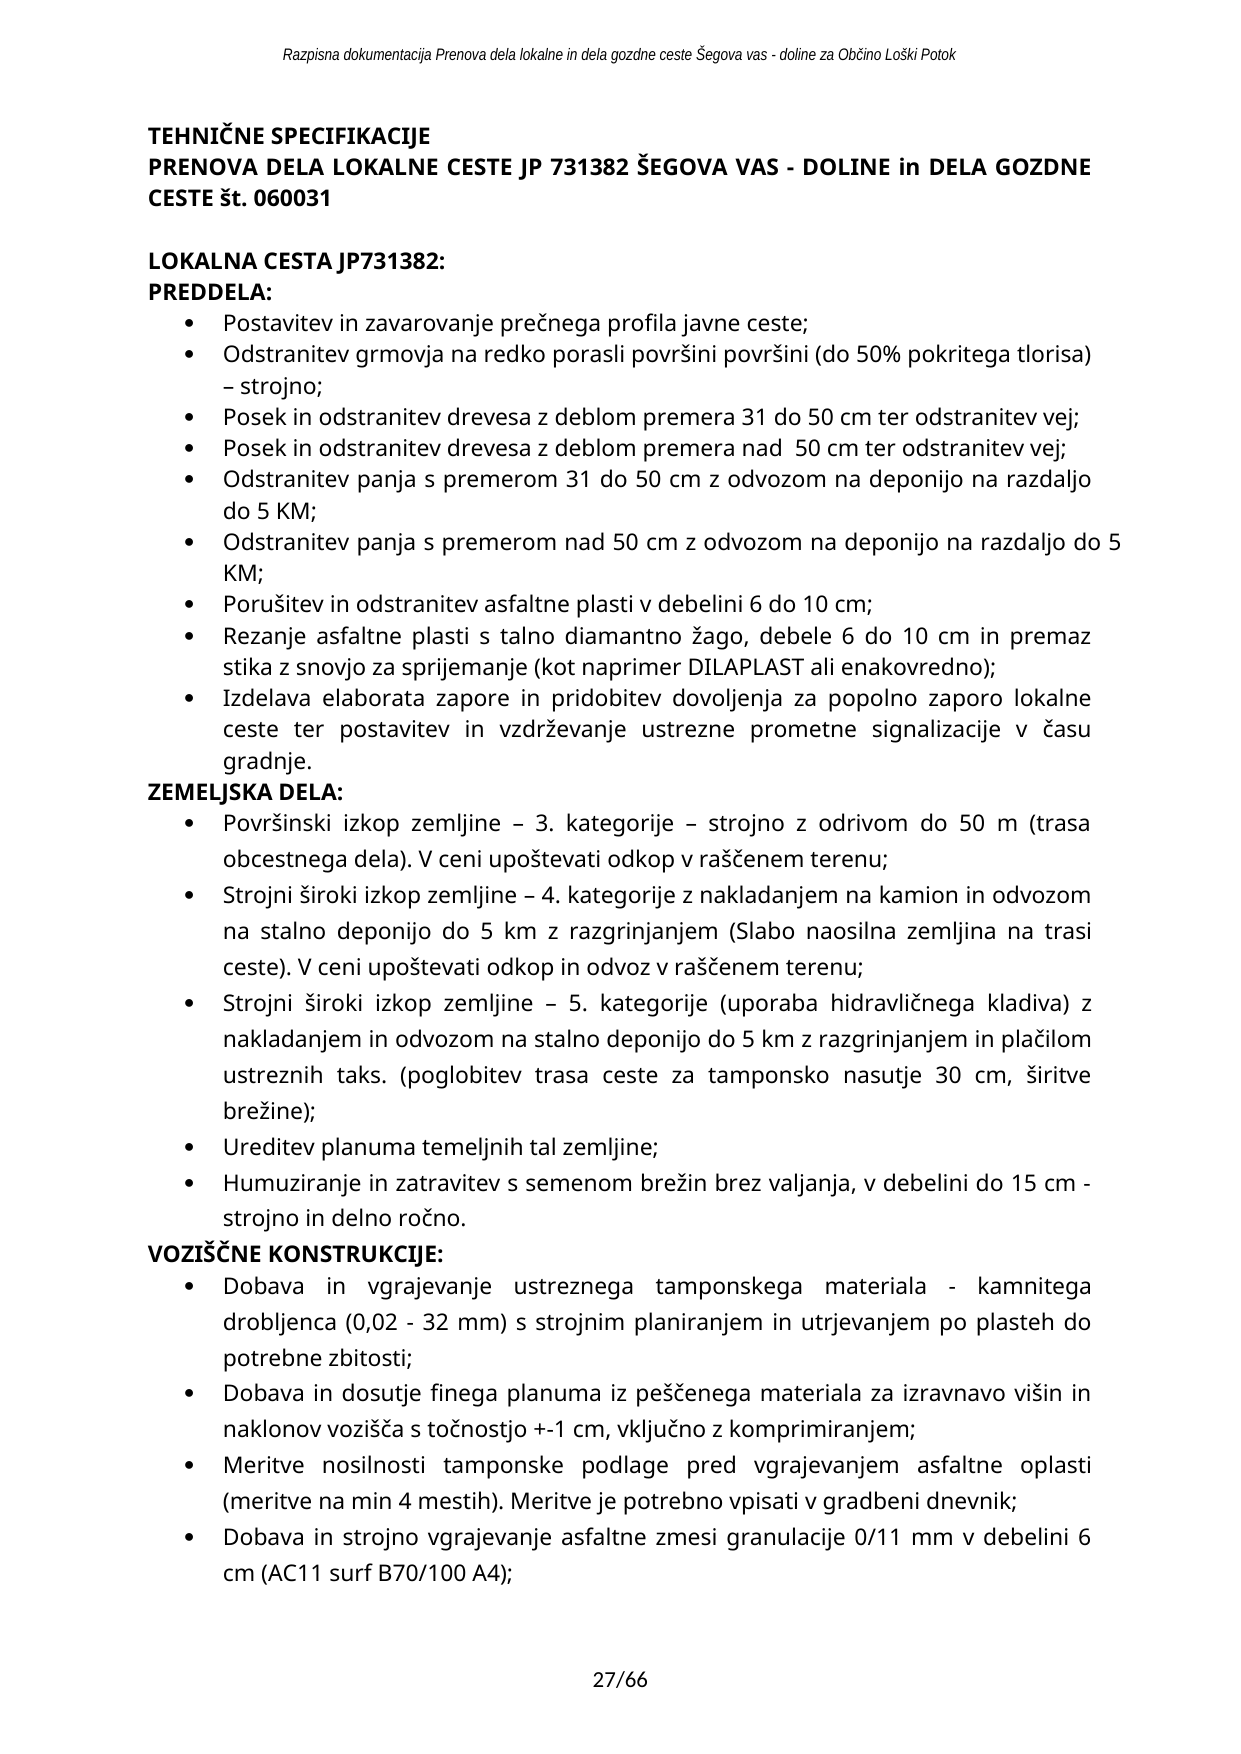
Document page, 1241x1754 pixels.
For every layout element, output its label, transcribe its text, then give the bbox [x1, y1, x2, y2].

list Strojni široki izkop zemljine – 4. kategorije z nakladanjem na kamion in odvozom na stalno deponijo do 5 km z razgrinjanjem (Slabo naosilna zemljina na trasi ceste). V ceni upoštevati odkop in odvoz v raščenem terenu; [185, 879, 1093, 982]
list Odstranitev grmovja na redko porasli površini površini (do 50% pokritega tlorisa) – strojno; [185, 338, 1093, 401]
list Postavitev in zavarovanje prečnega profila javne ceste; [185, 307, 1093, 338]
list Meritve nosilnosti tamponske podlage pred vgrajevanjem asfaltne oplasti (meritve na min 4 mestih). Meritve je potrebno vpisati v gradbeni dnevnik; [185, 1449, 1093, 1516]
list Dobava in dosutje finega planuma iz peščenega materiala za izravnavo višin in naklonov vozišča s točnostjo +-1 cm, vključno z komprimiranjem; [185, 1377, 1093, 1444]
text PREDDELA: [148, 276, 1093, 307]
list Dobava in vgrajevanje ustreznega tamponskega materiala - kamnitega drobljenca (0,02 - 32 mm) s strojnim planiranjem in utrjevanjem po plasteh do potrebne zbitosti; [185, 1269, 1093, 1373]
list Humuziranje in zatravitev s semenom brežin brez valjanja, v debelini do 15 cm - strojno in delno ročno. [185, 1166, 1093, 1234]
list Dobava in strojno vgrajevanje asfaltne zmesi granulacije 0/11 mm v debelini 6 cm (AC11 surf B70/100 A4); [185, 1521, 1093, 1588]
list Odstranitev panja s premerom nad 50 cm z odvozom na deponijo na razdaljo do 5 KM; [185, 526, 1122, 588]
text VOZIŠČNE KONSTRUKCIJE: [148, 1238, 1093, 1269]
list Posek in odstranitev drevesa z deblom premera nad 50 cm ter odstranitev vej; [185, 432, 1093, 463]
list Izdelava elaborata zapore in pridobitev dovoljenja za popolno zaporo lokalne ceste ter postavitev in vzdrževanje ustrezne prometne signalizacije v času gradnje. [185, 682, 1093, 776]
list Porušitev in odstranitev asfaltne plasti v debelini 6 do 10 cm; [185, 588, 1093, 619]
list Površinski izkop zemljine – 3. kategorije – strojno z odrivom do 50 m (trasa obcestnega dela). V ceni upoštevati odkop v raščenem terenu; [185, 807, 1093, 874]
text PRENOVA DELA LOKALNE CESTE JP 731382 ŠEGOVA VAS - DOLINE in DELA GOZDNE CESTE št. 060031 [148, 151, 1093, 213]
list Posek in odstranitev drevesa z deblom premera 31 do 50 cm ter odstranitev vej; [185, 401, 1093, 432]
text TEHNIČNE SPECIFIKACIJE [148, 119, 1093, 151]
text ZEMELJSKA DELA: [148, 776, 1093, 807]
list Strojni široki izkop zemljine – 5. kategorije (uporaba hidravličnega kladiva) z nakladanjem in odvozom na stalno deponijo do 5 km z razgrinjanjem in plačilom ustreznih taks. (poglobitev trasa ceste za tamponsko nasutje 30 cm, širitve brežine); [185, 987, 1093, 1126]
text LOKALNA CESTA JP731382: [148, 244, 1093, 276]
list Ureditev planuma temeljnih tal zemljine; [185, 1131, 1093, 1162]
list Odstranitev panja s premerom 31 do 50 cm z odvozom na deponijo na razdaljo do 5 KM; [185, 463, 1093, 526]
list Rezanje asfaltne plasti s talno diamantno žago, debele 6 do 10 cm in premaz stika z snovjo za sprijemanje (kot naprimer DILAPLAST ali enakovredno); [185, 619, 1093, 682]
